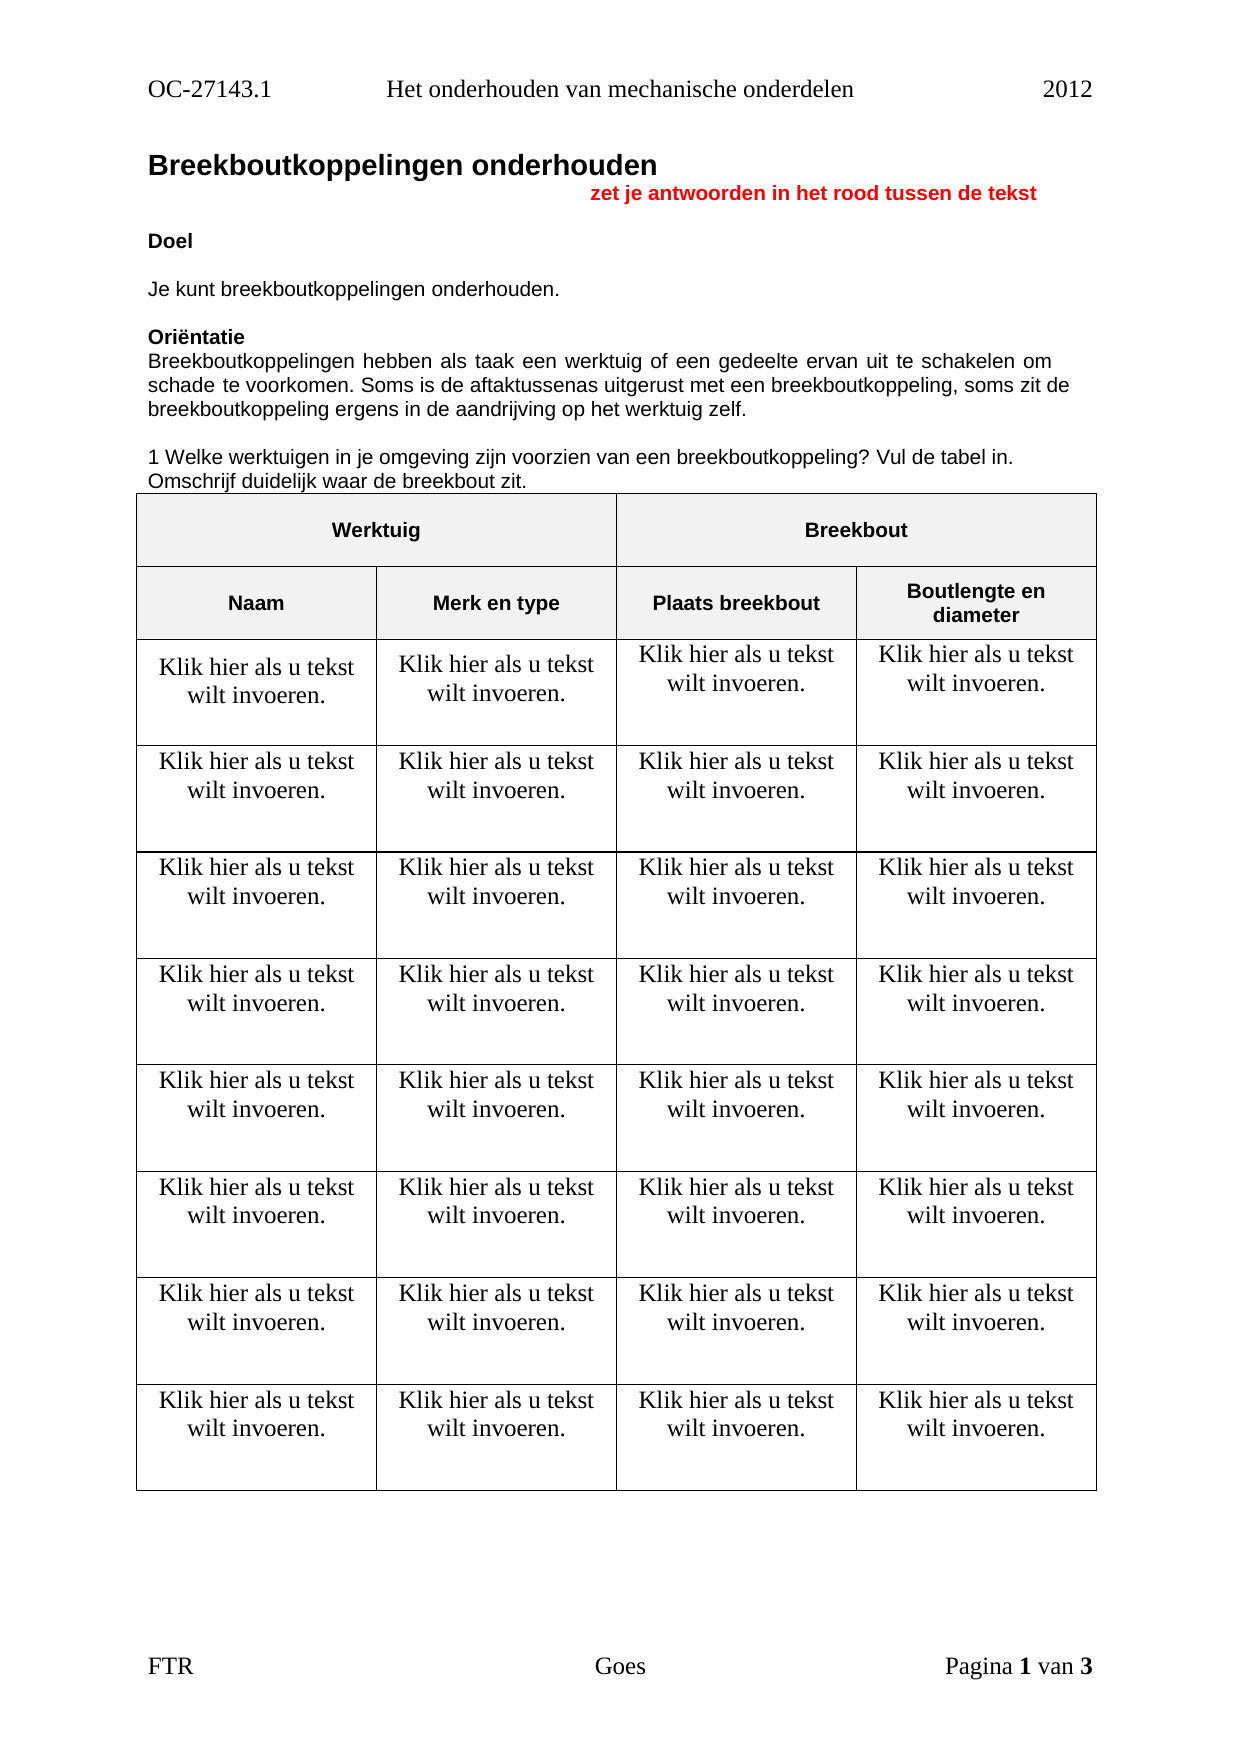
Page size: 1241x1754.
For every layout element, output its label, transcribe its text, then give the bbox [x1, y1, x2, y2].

table_cell [377, 959, 616, 1064]
table_cell Boutlengte en diameter [857, 567, 1096, 638]
table_cell Plaats breekbout [617, 567, 856, 638]
table_cell [857, 640, 1096, 745]
text Je kunt breekboutkoppelingen onderhouden. [148, 277, 1093, 301]
text Oriëntatie [148, 325, 1093, 349]
table_cell [137, 746, 376, 851]
table_cell [617, 1065, 856, 1171]
table_cell [617, 640, 856, 745]
table_cell [137, 1385, 376, 1490]
text Doel [148, 229, 1093, 253]
table_cell [617, 746, 856, 851]
table_cell [857, 1278, 1096, 1384]
table_cell [377, 1278, 616, 1384]
table_cell [857, 1172, 1096, 1277]
table_cell [617, 1172, 856, 1277]
table_cell [377, 640, 616, 745]
text zet je antwoorden in het rood tussen de tekst [590, 181, 1093, 205]
text Omschrijf duidelijk waar de breekbout zit. [148, 469, 1093, 493]
table_cell [617, 1278, 856, 1384]
table_cell [617, 959, 856, 1064]
table_cell [137, 1065, 376, 1171]
table_cell [137, 1278, 376, 1384]
table_header Breekbout [617, 494, 1096, 566]
table_header Werktuig [137, 494, 616, 566]
table_cell [137, 959, 376, 1064]
table_cell [857, 1065, 1096, 1171]
table_cell [377, 746, 616, 851]
table_cell [857, 1385, 1096, 1490]
text Breekboutkoppelingen hebben als taak een werktuig of een gedeelte ervan uit te schakelen om schade te voorkomen. Soms is de aftaktussenas uitgerust met een breekboutkoppeling, soms zit de breekboutkoppeling ergens in de aandrijving op het werktuig zelf. [148, 349, 1093, 421]
table_cell [617, 1385, 856, 1490]
table_cell [377, 1385, 616, 1490]
table_cell [857, 959, 1096, 1064]
table_cell [137, 1172, 376, 1277]
table_cell [377, 1065, 616, 1171]
table_cell [137, 853, 376, 958]
text Breekboutkoppelingen onderhouden [148, 148, 1093, 181]
text 1 Welke werktuigen in je omgeving zijn voorzien van een breekboutkoppeling? Vul de tabel in. [148, 445, 1093, 469]
table_cell [857, 853, 1096, 958]
table_cell [377, 853, 616, 958]
table_cell Merk en type [377, 567, 616, 638]
table_cell [137, 640, 376, 745]
table_cell [377, 1172, 616, 1277]
table_cell Naam [137, 567, 376, 638]
table_cell [617, 853, 856, 958]
table_cell [857, 746, 1096, 851]
